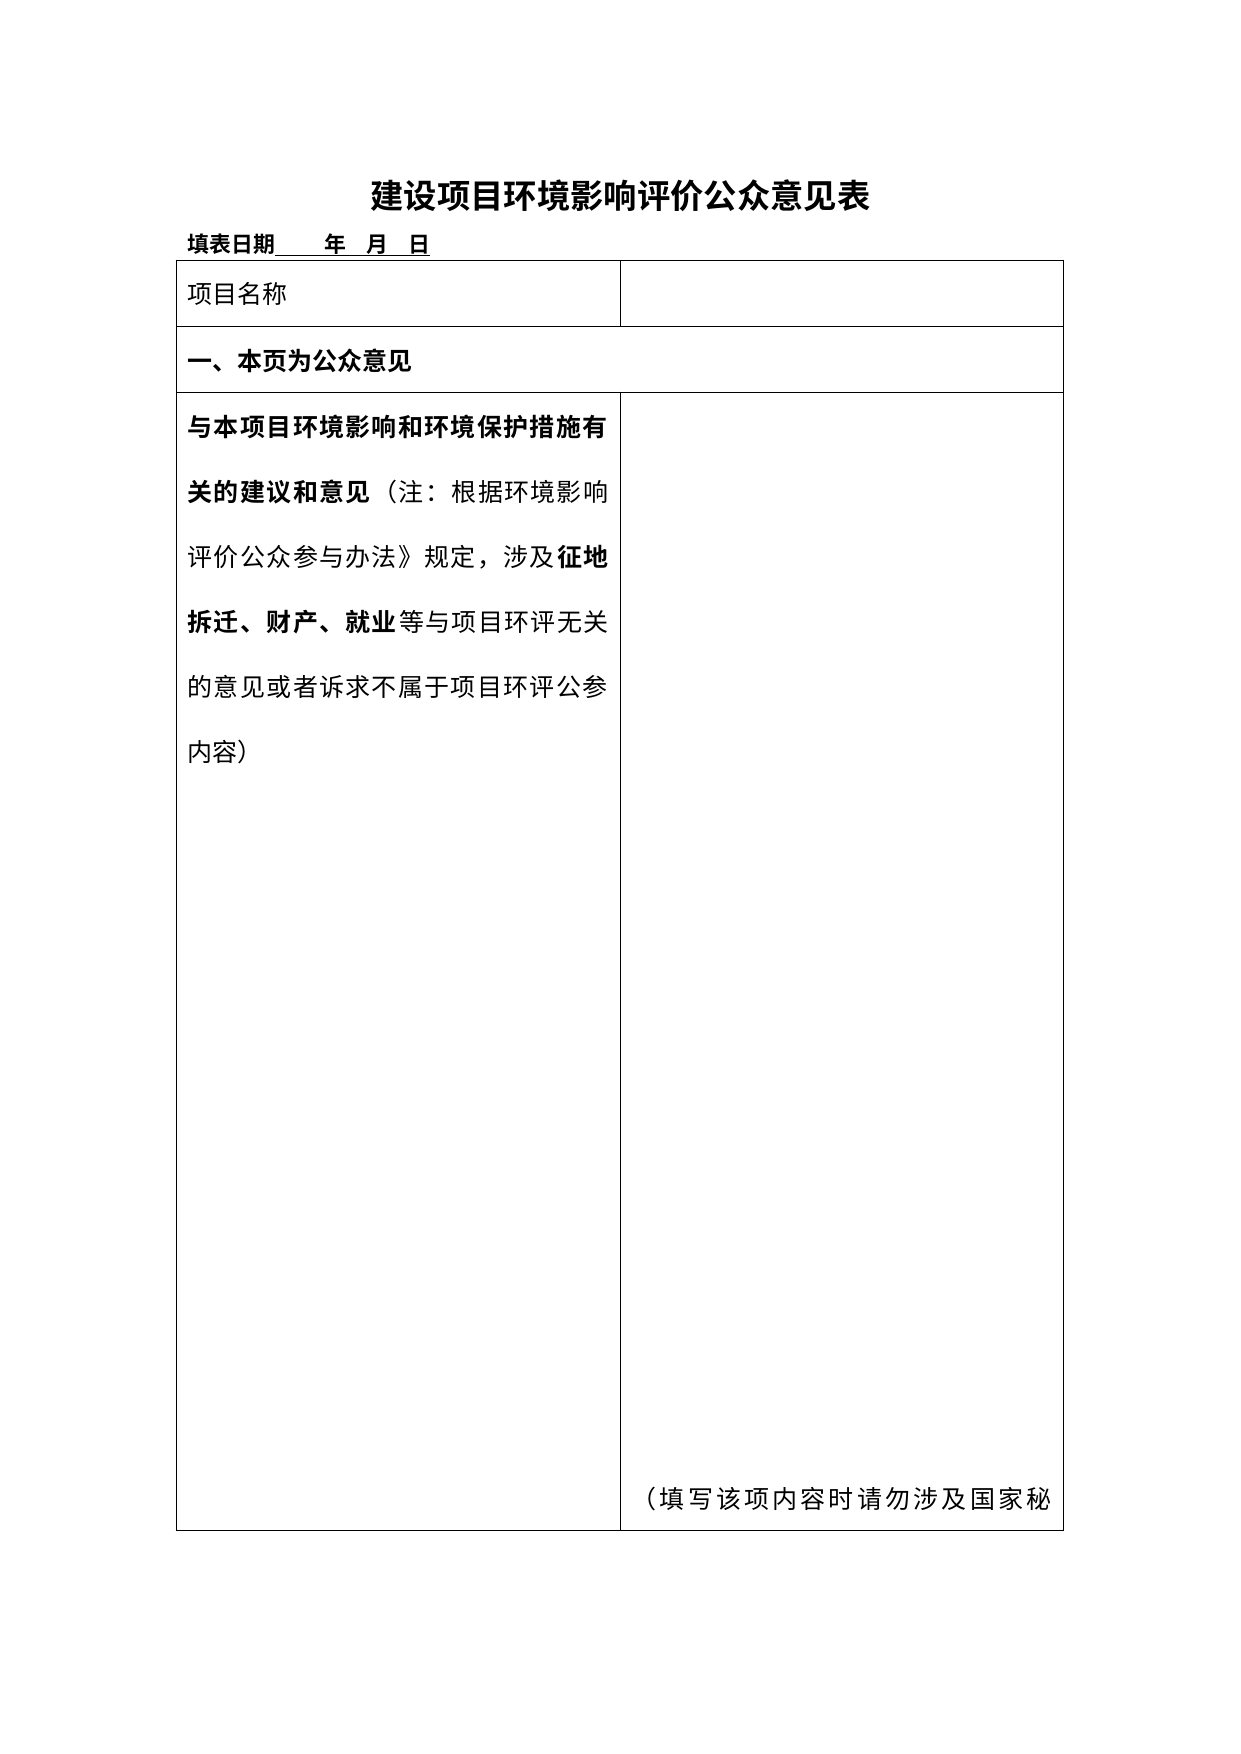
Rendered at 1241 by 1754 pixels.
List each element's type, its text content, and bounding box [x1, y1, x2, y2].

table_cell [621, 393, 1063, 1530]
text 填表日期 年 月 日 [187, 227, 1053, 259]
table_header 项目名称 [177, 261, 620, 326]
table_header [621, 261, 1063, 326]
table_cell 一、本页为公众意见 [177, 327, 1063, 392]
text 建设项目环境影响评价公众意见表 [187, 162, 1053, 227]
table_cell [177, 393, 620, 1530]
